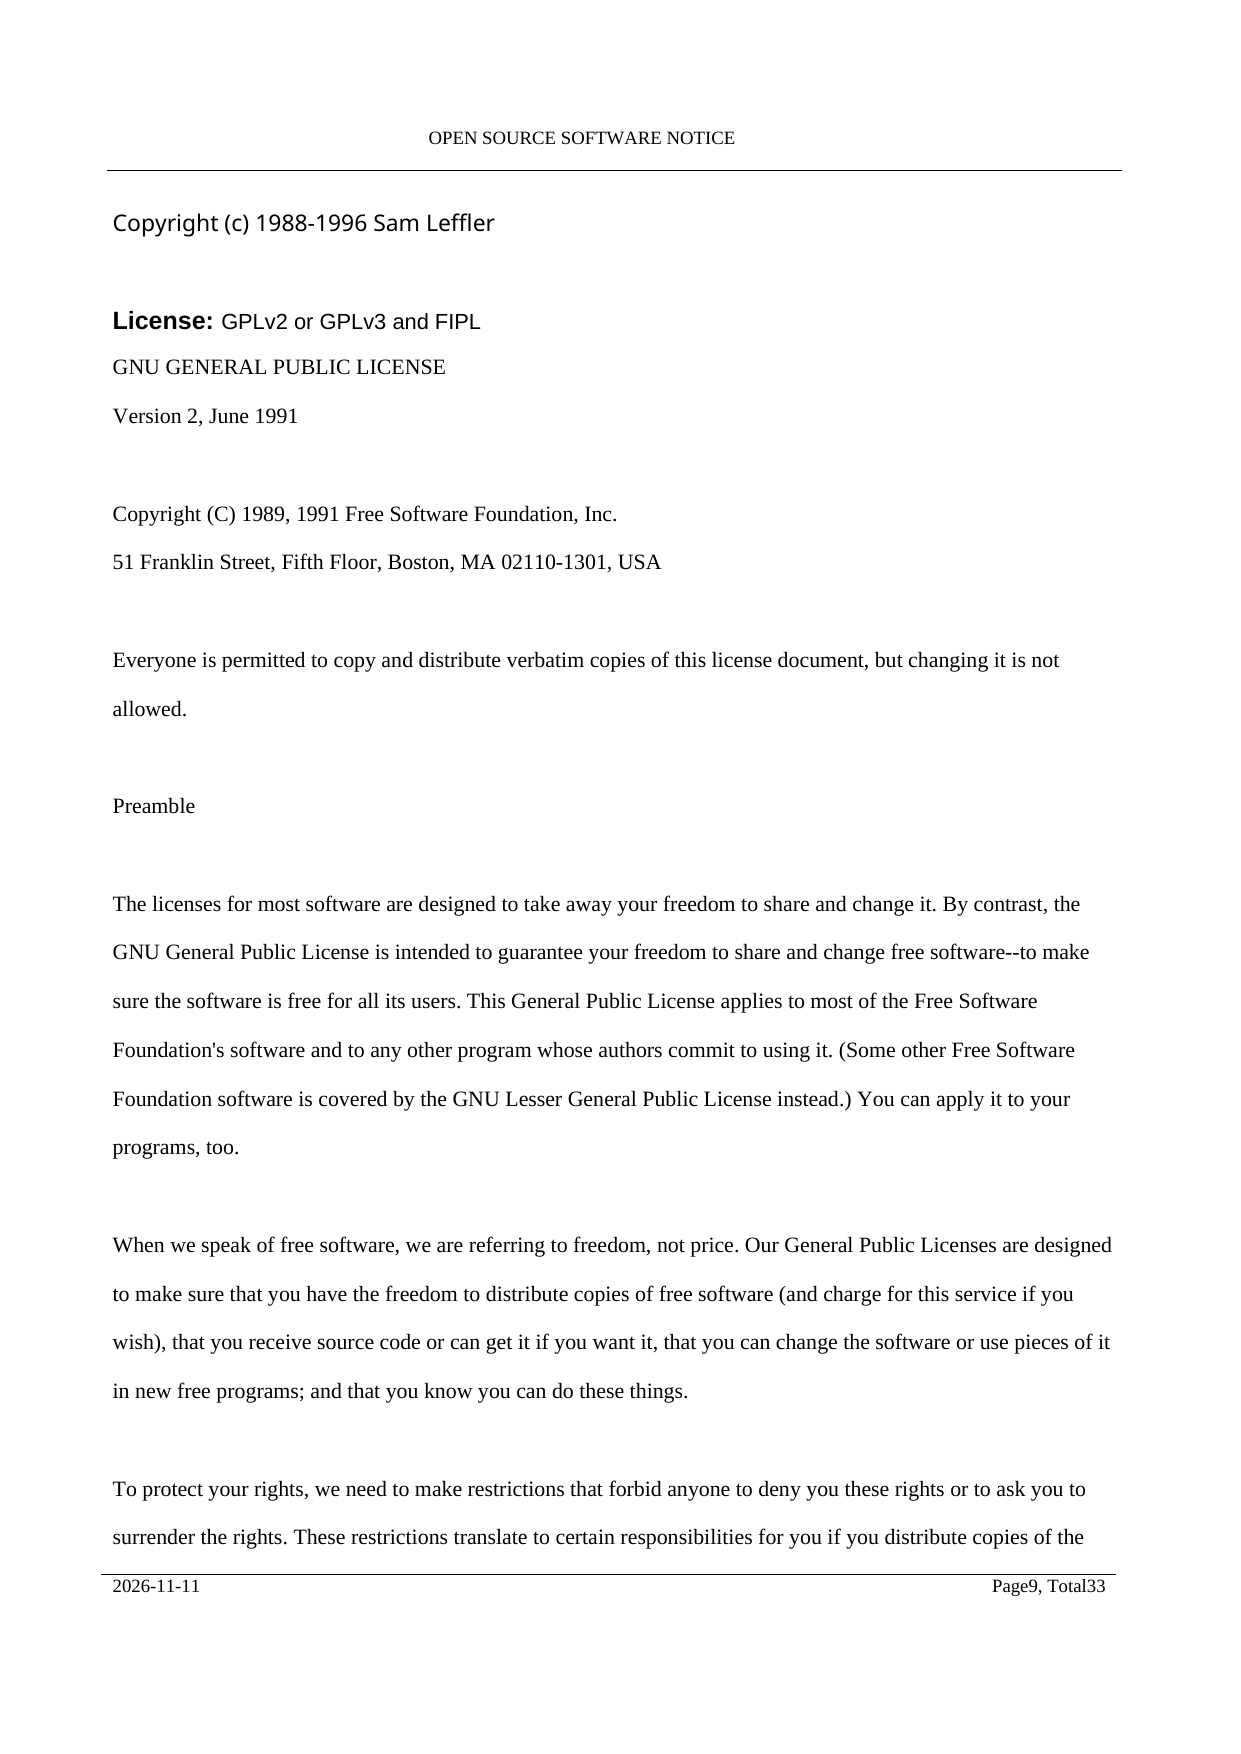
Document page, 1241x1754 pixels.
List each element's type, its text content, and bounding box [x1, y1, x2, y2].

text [112, 351, 1128, 1553]
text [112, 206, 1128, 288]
text License: GPLv2 or GPLv3 and FIPL [112, 304, 1128, 336]
